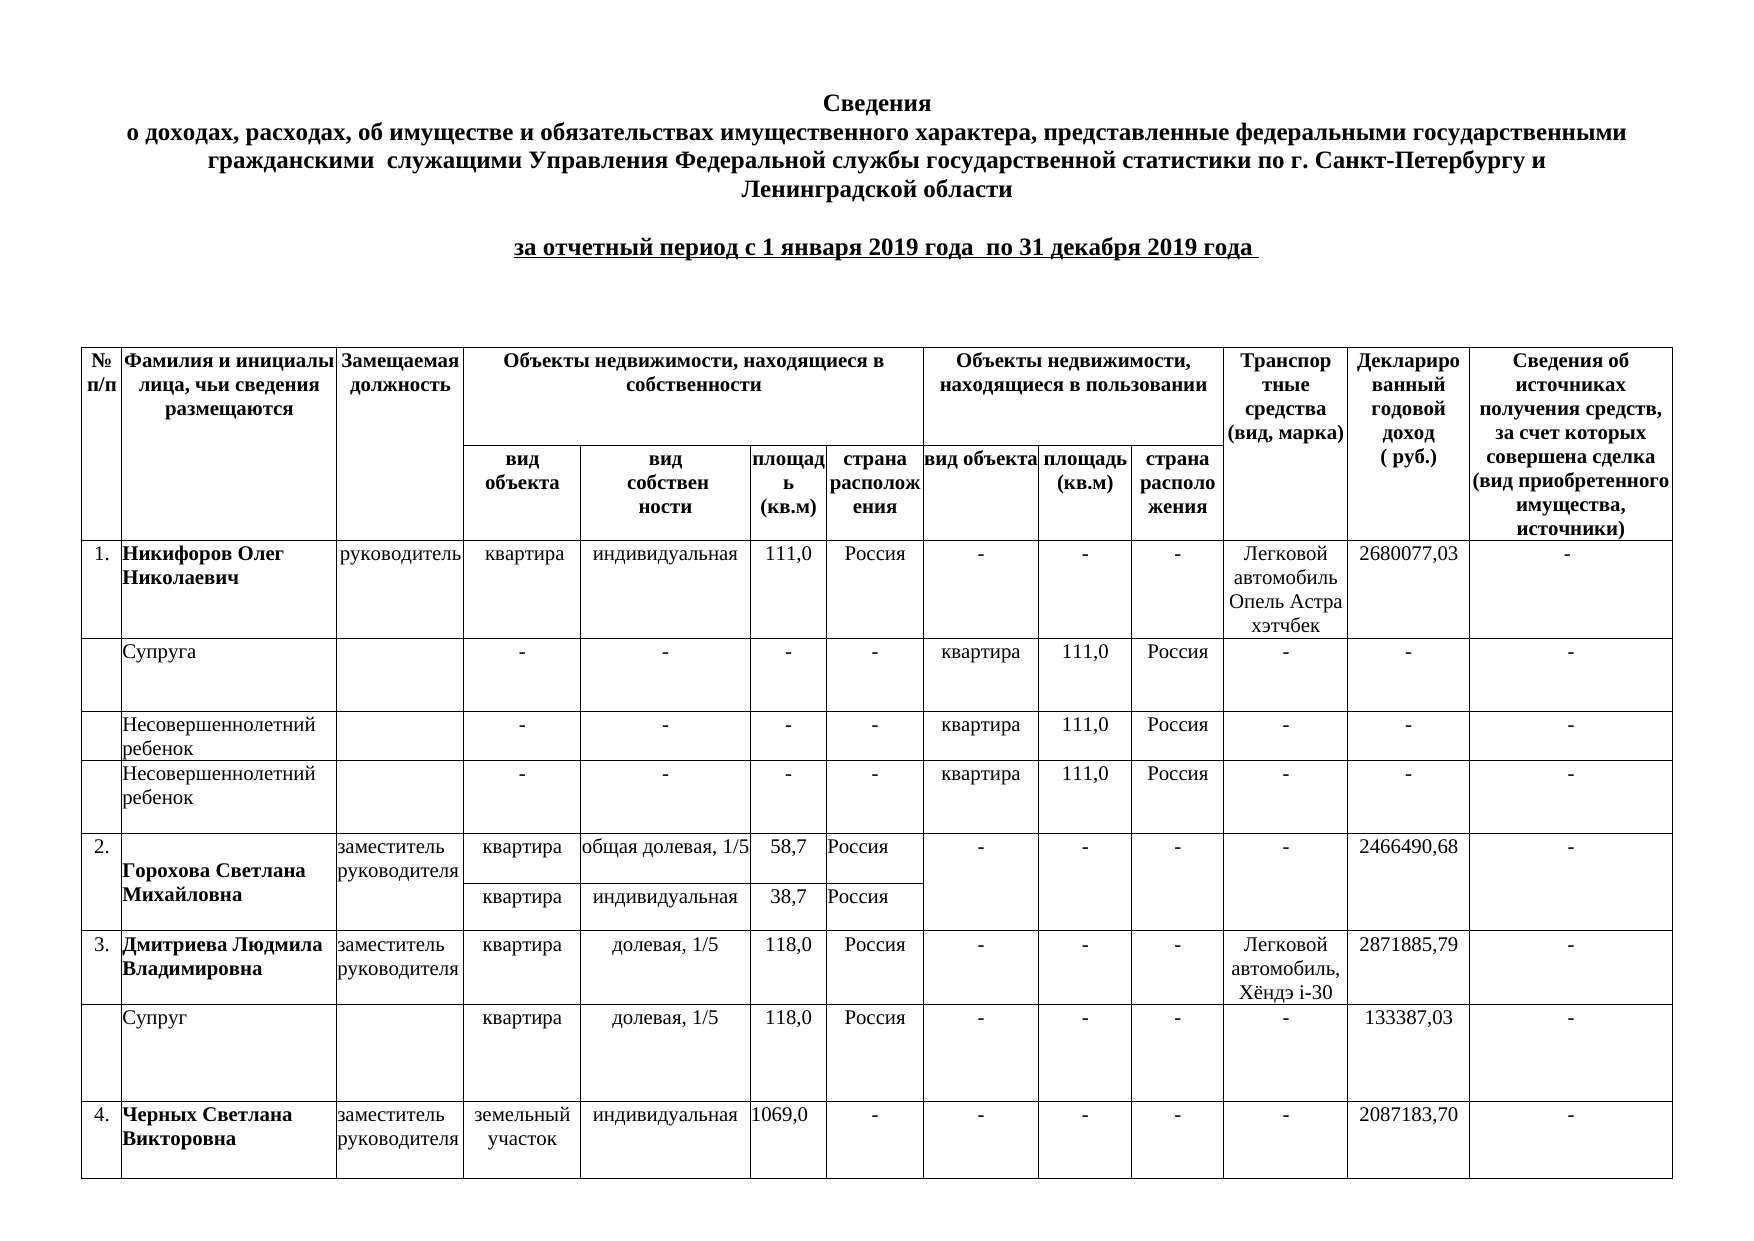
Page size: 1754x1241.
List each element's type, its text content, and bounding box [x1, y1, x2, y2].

table_cell вид собствен ности [581, 446, 750, 540]
table_cell [82, 761, 121, 833]
table_cell Россия [827, 884, 923, 930]
table_cell - [827, 761, 923, 833]
table_header Замещаемая должность [337, 348, 463, 540]
table_cell - [1224, 1005, 1347, 1101]
table_cell вид объекта [924, 446, 1038, 540]
table_cell - [1132, 541, 1223, 637]
table_cell Несовершеннолетний ребенок [122, 712, 336, 760]
table_cell - [751, 761, 826, 833]
table_cell [337, 639, 463, 711]
table_cell Россия [827, 1005, 923, 1101]
table_cell - [1470, 1005, 1672, 1101]
table_cell квартира [464, 834, 580, 883]
table_cell площадь (кв.м) [1039, 446, 1131, 540]
table_header Транспор тные средства (вид, марка) [1224, 348, 1347, 540]
table_cell индивидуальная [581, 1102, 750, 1177]
table_cell страна расположения [1132, 446, 1223, 540]
table_cell заместитель руководителя [337, 1102, 463, 1177]
table_cell Супруга [122, 639, 336, 711]
table_cell [122, 834, 336, 930]
table_header Деклариро ванный годовой доход ( руб.) [1348, 348, 1469, 540]
table_cell - [1470, 1102, 1672, 1177]
table_header Сведения об источниках получения средств, за счет которых совершена сделка (вид приобретенного имущества, источники) [1470, 348, 1672, 540]
table_cell [122, 931, 336, 1004]
table_cell - [1132, 834, 1223, 930]
table_cell - [1224, 1102, 1347, 1177]
table_cell - [1224, 639, 1347, 711]
table_cell 111,0 [1039, 639, 1131, 711]
table_cell - [581, 761, 750, 833]
table_cell Россия [827, 834, 923, 883]
table_cell 133387,03 [1348, 1005, 1469, 1101]
table_cell руководитель [337, 541, 463, 637]
table_cell - [1348, 712, 1469, 760]
table_header Фамилия и инициалы лица, чьи сведения размещаются [122, 348, 336, 540]
table_cell Несовершеннолетний ребенок [122, 761, 336, 833]
table_header Объекты недвижимости, находящиеся в пользовании [924, 348, 1223, 445]
table_cell общая долевая, 1/5 [581, 834, 750, 883]
table_cell квартира [464, 931, 580, 1004]
table_cell - [1348, 639, 1469, 711]
table_cell - [1224, 834, 1347, 930]
table_cell 2871885,79 [1348, 931, 1469, 1004]
table_cell квартира [924, 639, 1038, 711]
table_cell - [827, 1102, 923, 1177]
table_cell - [751, 639, 826, 711]
table_cell - [464, 639, 580, 711]
table_cell - [1470, 639, 1672, 711]
table_cell - [924, 931, 1038, 1004]
table_cell - [1132, 931, 1223, 1004]
table_cell квартира [464, 884, 580, 930]
table_header Объекты недвижимости, находящиеся в собственности [464, 348, 923, 445]
table_cell - [1132, 1005, 1223, 1101]
table_cell квартира [464, 541, 580, 637]
table_cell - [1039, 834, 1131, 930]
text Сведения [118, 88, 1636, 117]
table_cell 3. [82, 931, 121, 1004]
table_cell долевая, 1/5 [581, 931, 750, 1004]
table_header № п/п [82, 348, 121, 540]
table_cell - [1470, 834, 1672, 930]
table_cell индивидуальная [581, 884, 750, 930]
table_cell - [464, 761, 580, 833]
table_cell [337, 712, 463, 760]
table_cell Россия [1132, 712, 1223, 760]
table_cell вид объекта [464, 446, 580, 540]
table_cell Супруг [122, 1005, 336, 1101]
table_cell - [751, 712, 826, 760]
table_cell - [1039, 1102, 1131, 1177]
table_cell - [464, 712, 580, 760]
table_cell Россия [1132, 761, 1223, 833]
table_cell - [827, 639, 923, 711]
table_cell 38,7 [751, 884, 826, 930]
table_cell [337, 1005, 463, 1101]
table_cell 111,0 [751, 541, 826, 637]
table_cell - [924, 834, 1038, 930]
table_cell - [1039, 1005, 1131, 1101]
table_cell - [924, 1005, 1038, 1101]
text за отчетный период с 1 января 2019 года по 31 декабря 2019 года [118, 232, 1636, 260]
table_cell 2680077,03 [1348, 541, 1469, 637]
table_cell [82, 639, 121, 711]
table_cell Никифоров Олег Николаевич [122, 541, 336, 637]
table_cell - [1039, 541, 1131, 637]
table_cell 2087183,70 [1348, 1102, 1469, 1177]
table_cell Легковой автомобиль Опель Астра хэтчбек [1224, 541, 1347, 637]
table_cell - [1470, 712, 1672, 760]
table_cell 2. [82, 834, 121, 930]
table_cell квартира [924, 712, 1038, 760]
table_cell 118,0 [751, 931, 826, 1004]
table_cell Россия [1132, 639, 1223, 711]
table_cell заместитель руководителя [337, 834, 463, 930]
table_cell - [1348, 761, 1469, 833]
table_cell 111,0 [1039, 712, 1131, 760]
table_cell - [1224, 712, 1347, 760]
table_cell индивидуальная [581, 541, 750, 637]
table_cell - [924, 541, 1038, 637]
table_cell 58,7 [751, 834, 826, 883]
table_cell 2466490,68 [1348, 834, 1469, 930]
table_cell площадь (кв.м) [751, 446, 826, 540]
table_cell Россия [827, 541, 923, 637]
table_cell [337, 761, 463, 833]
table_cell - [581, 639, 750, 711]
table_cell - [1470, 761, 1672, 833]
table_cell 1. [82, 541, 121, 637]
table_cell Россия [827, 931, 923, 1004]
table_cell заместитель руководителя [337, 931, 463, 1004]
table_cell 118,0 [751, 1005, 826, 1101]
table_cell [82, 1005, 121, 1101]
table_cell - [827, 712, 923, 760]
table_cell квартира [464, 1005, 580, 1101]
table_cell - [1224, 761, 1347, 833]
table_cell 4. [82, 1102, 121, 1177]
table_cell Легковой автомобиль, Хёндэ i-30 [1224, 931, 1347, 1004]
table_cell - [924, 1102, 1038, 1177]
table_cell 1069,0 [751, 1102, 826, 1177]
table_cell - [1470, 931, 1672, 1004]
table_cell - [1470, 541, 1672, 637]
table_cell - [1039, 931, 1131, 1004]
table_cell земельный участок [464, 1102, 580, 1177]
table_cell [82, 712, 121, 760]
table_cell страна расположения [827, 446, 923, 540]
table_cell 111,0 [1039, 761, 1131, 833]
table_cell - [1132, 1102, 1223, 1177]
table_cell [122, 1102, 336, 1177]
table_cell - [581, 712, 750, 760]
text о доходах, расходах, об имуществе и обязательствах имущественного характера, представленные федеральными государственными гражданскими служащими Управления Федеральной службы государственной статистики по г. Санкт-Петербургу и Ленинградской области [118, 117, 1636, 203]
table_cell квартира [924, 761, 1038, 833]
table_cell долевая, 1/5 [581, 1005, 750, 1101]
